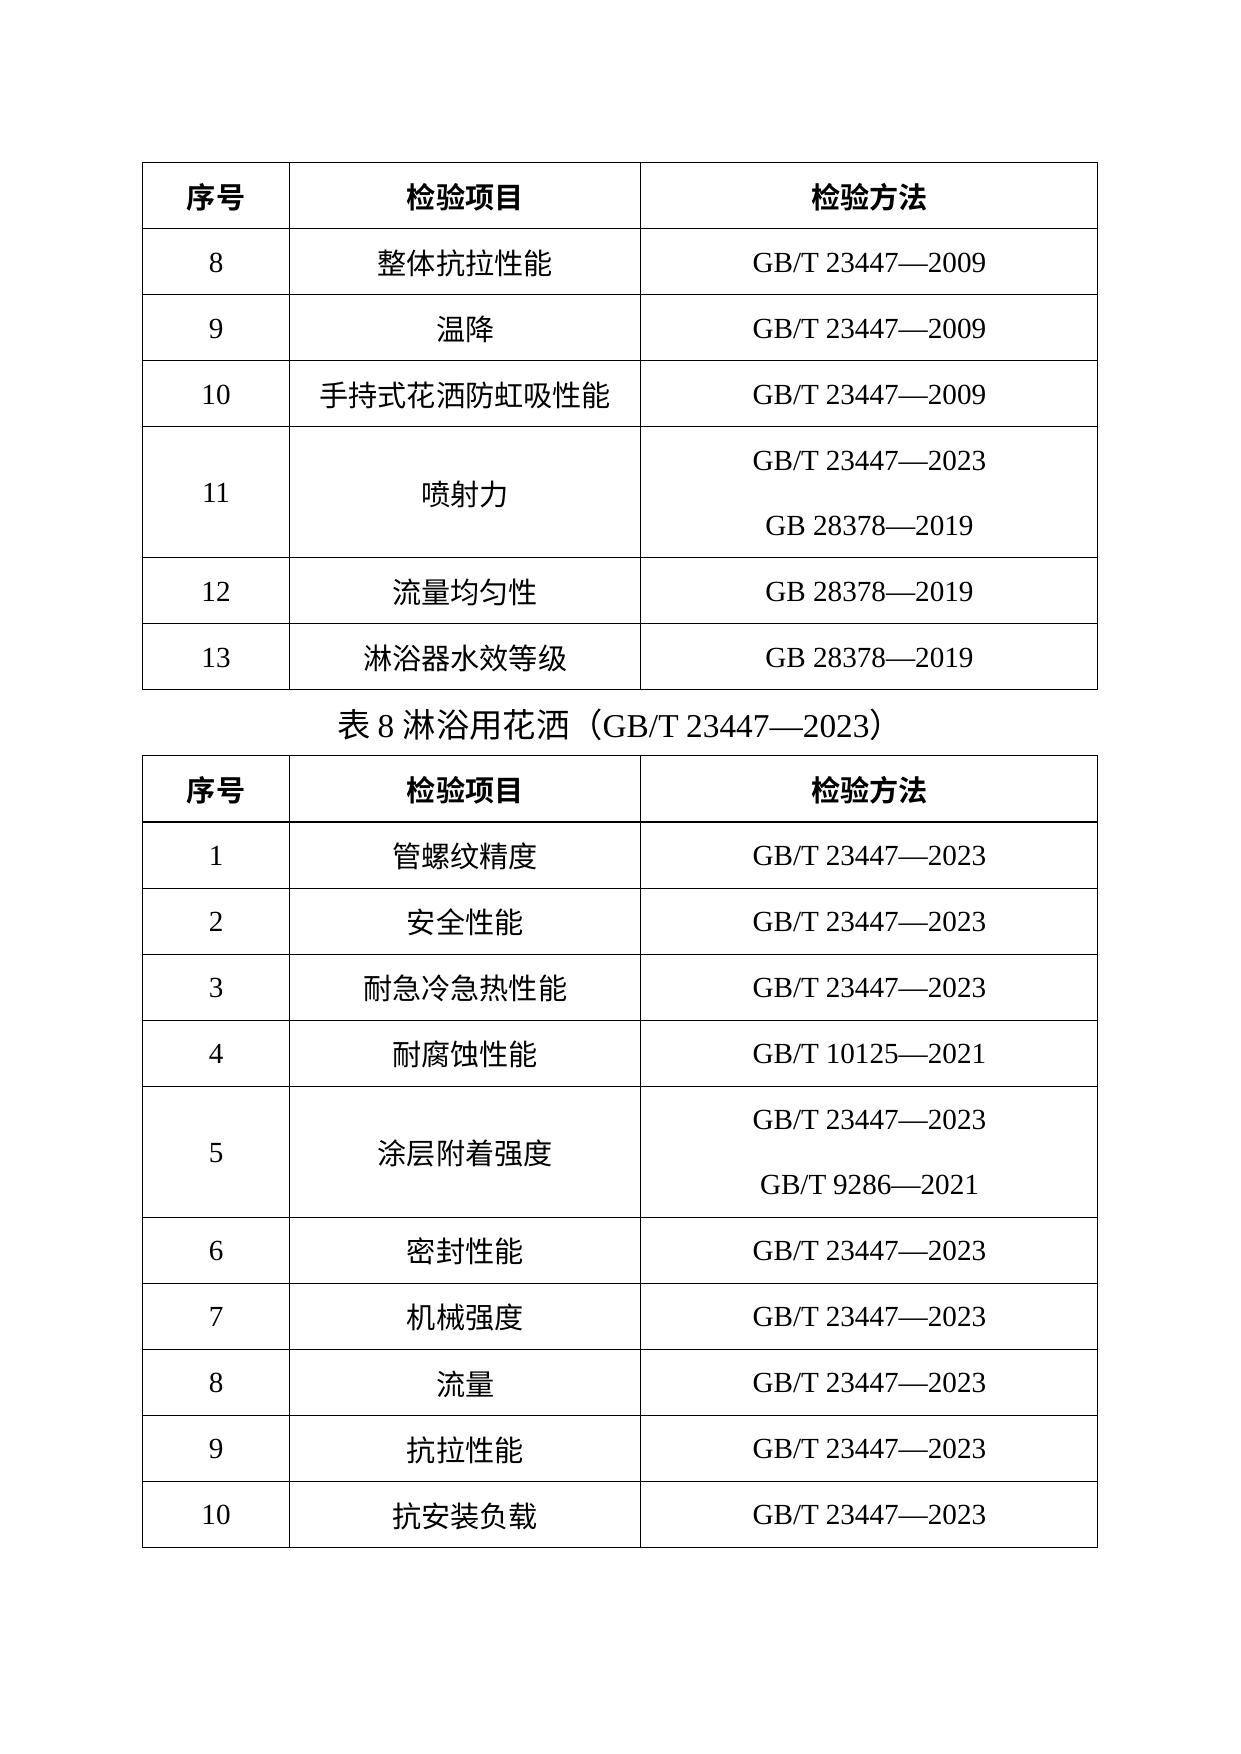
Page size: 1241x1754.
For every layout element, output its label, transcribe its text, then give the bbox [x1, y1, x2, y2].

table_cell GB/T 23447—2023 [641, 1284, 1097, 1349]
table_cell 4 [143, 1021, 289, 1086]
table_cell 11 [143, 427, 289, 557]
table_cell 温降 [290, 295, 640, 360]
table_cell 13 [143, 624, 289, 689]
table_cell 机械强度 [290, 1284, 640, 1349]
table_cell 10 [143, 1482, 289, 1547]
table_cell 密封性能 [290, 1218, 640, 1283]
table_cell 涂层附着强度 [290, 1087, 640, 1217]
table_cell 8 [143, 1350, 289, 1415]
table_header 检验方法 [641, 756, 1097, 821]
table_cell 整体抗拉性能 [290, 229, 640, 294]
table_cell 3 [143, 955, 289, 1019]
table_cell 流量均匀性 [290, 558, 640, 623]
table_cell GB/T 23447—2023 GB 28378—2019 [641, 427, 1097, 557]
table_cell GB/T 23447—2009 [641, 295, 1097, 360]
table_cell 2 [143, 889, 289, 953]
table_cell GB/T 23447—2023 GB/T 9286—2021 [641, 1087, 1097, 1217]
table_cell GB/T 23447—2023 [641, 889, 1097, 953]
table_header 序号 [143, 756, 289, 821]
table_cell GB/T 23447—2009 [641, 361, 1097, 426]
table_cell GB/T 23447—2023 [641, 1416, 1097, 1481]
table_header 检验方法 [641, 163, 1097, 228]
table_cell 耐急冷急热性能 [290, 955, 640, 1019]
text 表8 淋浴用花洒（GB/T 23447—2023） [187, 690, 1053, 755]
table_cell GB/T 23447—2023 [641, 823, 1097, 887]
table_header 序号 [143, 163, 289, 228]
table_cell GB 28378—2019 [641, 624, 1097, 689]
table_cell GB/T 23447—2023 [641, 955, 1097, 1019]
table_cell 手持式花洒防虹吸性能 [290, 361, 640, 426]
table_cell 抗拉性能 [290, 1416, 640, 1481]
table_cell 耐腐蚀性能 [290, 1021, 640, 1086]
table_cell 5 [143, 1087, 289, 1217]
table_cell 9 [143, 1416, 289, 1481]
table_cell 9 [143, 295, 289, 360]
table_cell 管螺纹精度 [290, 823, 640, 887]
table_cell 12 [143, 558, 289, 623]
table_cell 8 [143, 229, 289, 294]
table_cell GB/T 23447—2023 [641, 1482, 1097, 1547]
table_cell GB/T 23447—2023 [641, 1218, 1097, 1283]
table_cell 抗安装负载 [290, 1482, 640, 1547]
table_cell 1 [143, 823, 289, 887]
table_header 检验项目 [290, 163, 640, 228]
table_cell 喷射力 [290, 427, 640, 557]
table_cell GB 28378—2019 [641, 558, 1097, 623]
table_cell GB/T 23447—2009 [641, 229, 1097, 294]
table_cell 安全性能 [290, 889, 640, 953]
table_cell 6 [143, 1218, 289, 1283]
table_cell 流量 [290, 1350, 640, 1415]
table_cell GB/T 23447—2023 [641, 1350, 1097, 1415]
table_header 检验项目 [290, 756, 640, 821]
table_cell 10 [143, 361, 289, 426]
table_cell 7 [143, 1284, 289, 1349]
table_cell 淋浴器水效等级 [290, 624, 640, 689]
table_cell GB/T 10125—2021 [641, 1021, 1097, 1086]
